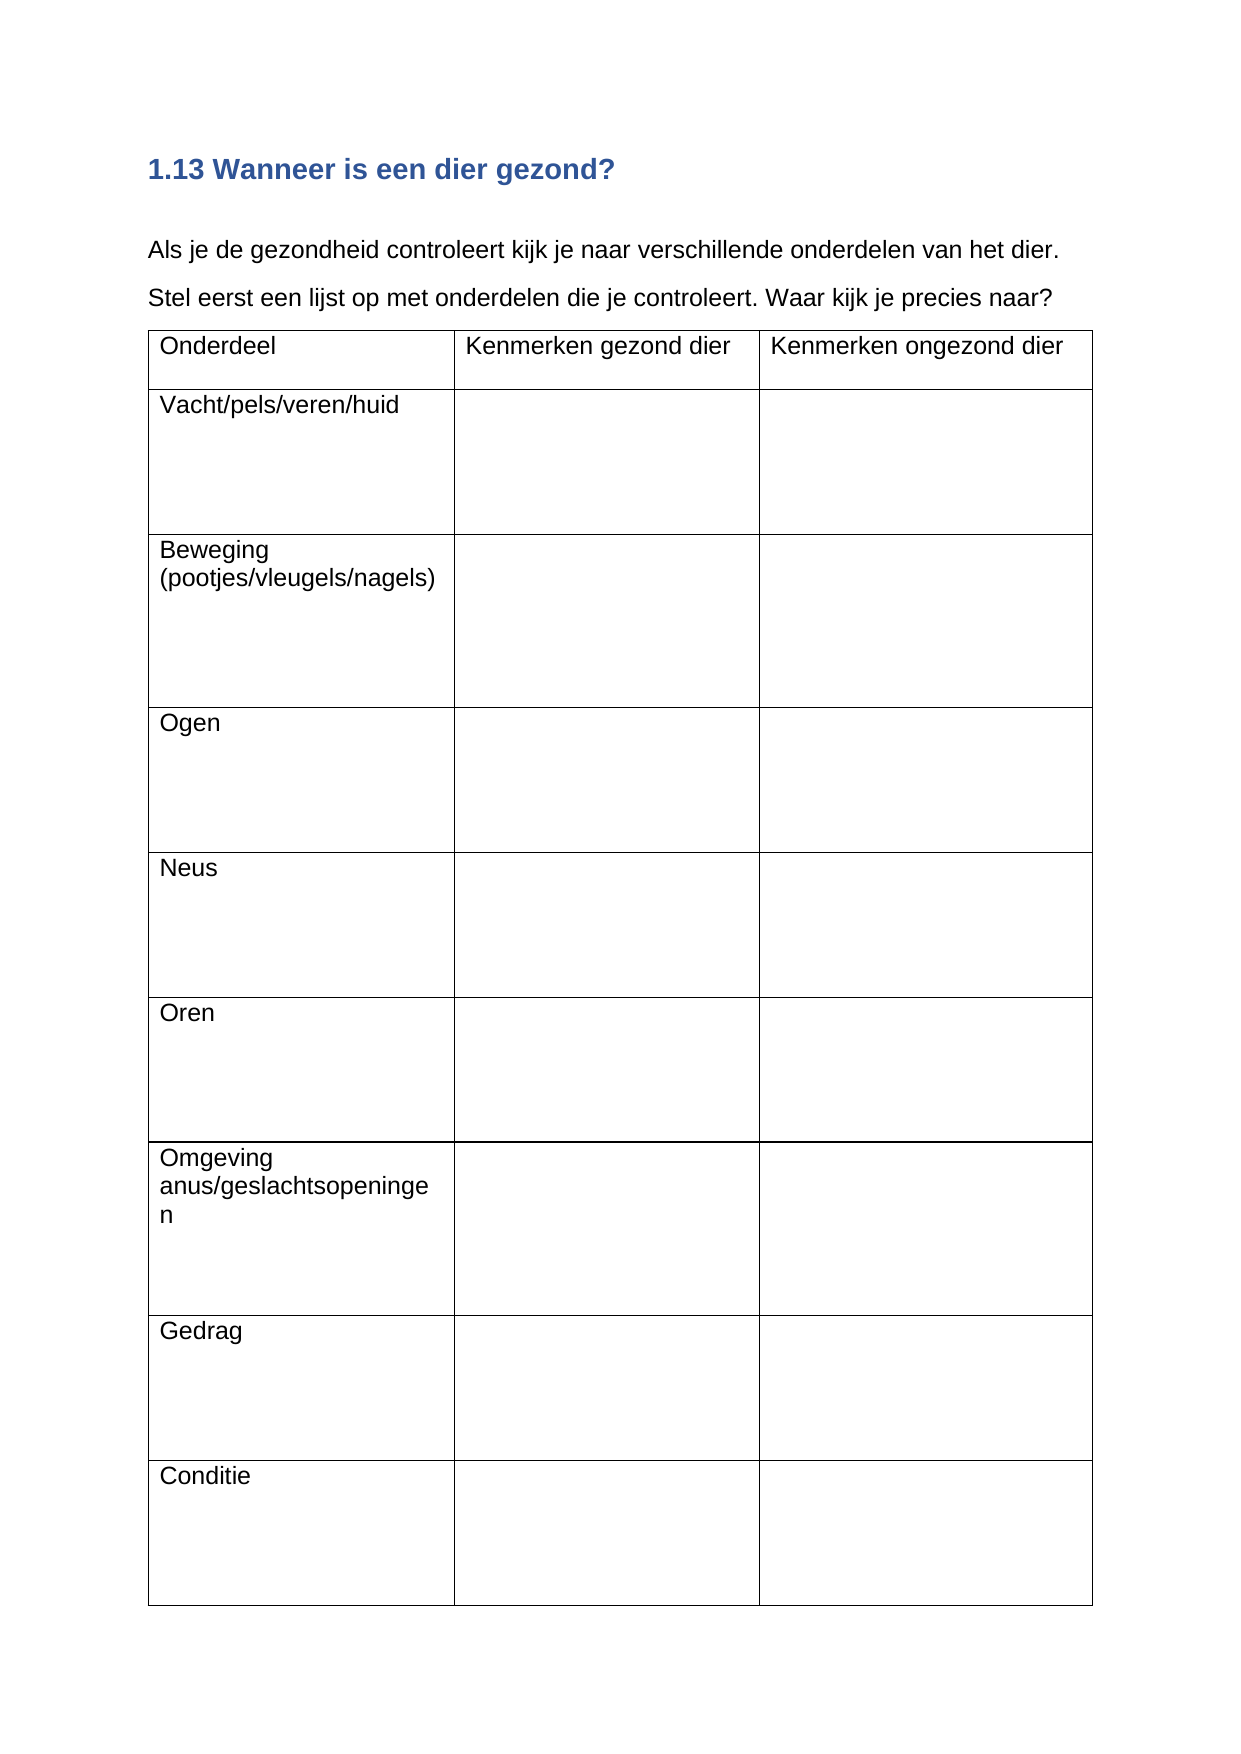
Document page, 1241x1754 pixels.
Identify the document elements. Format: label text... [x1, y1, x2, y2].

table_cell [455, 998, 759, 1141]
table_cell [760, 535, 1092, 707]
table_cell Gedrag [149, 1316, 454, 1460]
table_cell [760, 1461, 1092, 1604]
text Als je de gezondheid controleert kijk je naar verschillende onderdelen van het dier. [148, 235, 1093, 263]
table_cell [455, 1143, 759, 1315]
table_cell [760, 708, 1092, 852]
table_cell Conditie [149, 1461, 454, 1604]
table_cell [455, 390, 759, 533]
table_cell [760, 998, 1092, 1141]
table_header Kenmerken gezond dier [455, 331, 759, 389]
text Stel eerst een lijst op met onderdelen die je controleert. Waar kijk je precies naar? [148, 282, 1093, 311]
table_cell Neus [149, 853, 454, 997]
table_cell [760, 390, 1092, 533]
table_cell Ogen [149, 708, 454, 852]
table_cell Oren [149, 998, 454, 1141]
table_cell Omgeving anus/geslachtsopeningen [149, 1143, 454, 1315]
table_cell [455, 535, 759, 707]
table_cell [455, 1316, 759, 1460]
table_cell [760, 1143, 1092, 1315]
subtitle 1.13 Wanneer is een dier gezond? [148, 152, 1093, 185]
table_cell Beweging (pootjes/vleugels/nagels) [149, 535, 454, 707]
table_header Kenmerken ongezond dier [760, 331, 1092, 389]
table_cell [760, 853, 1092, 997]
table_cell [760, 1316, 1092, 1460]
table_cell [455, 1461, 759, 1604]
table_cell Vacht/pels/veren/huid [149, 390, 454, 533]
table_header Onderdeel [149, 331, 454, 389]
table_cell [455, 853, 759, 997]
table_cell [455, 708, 759, 852]
